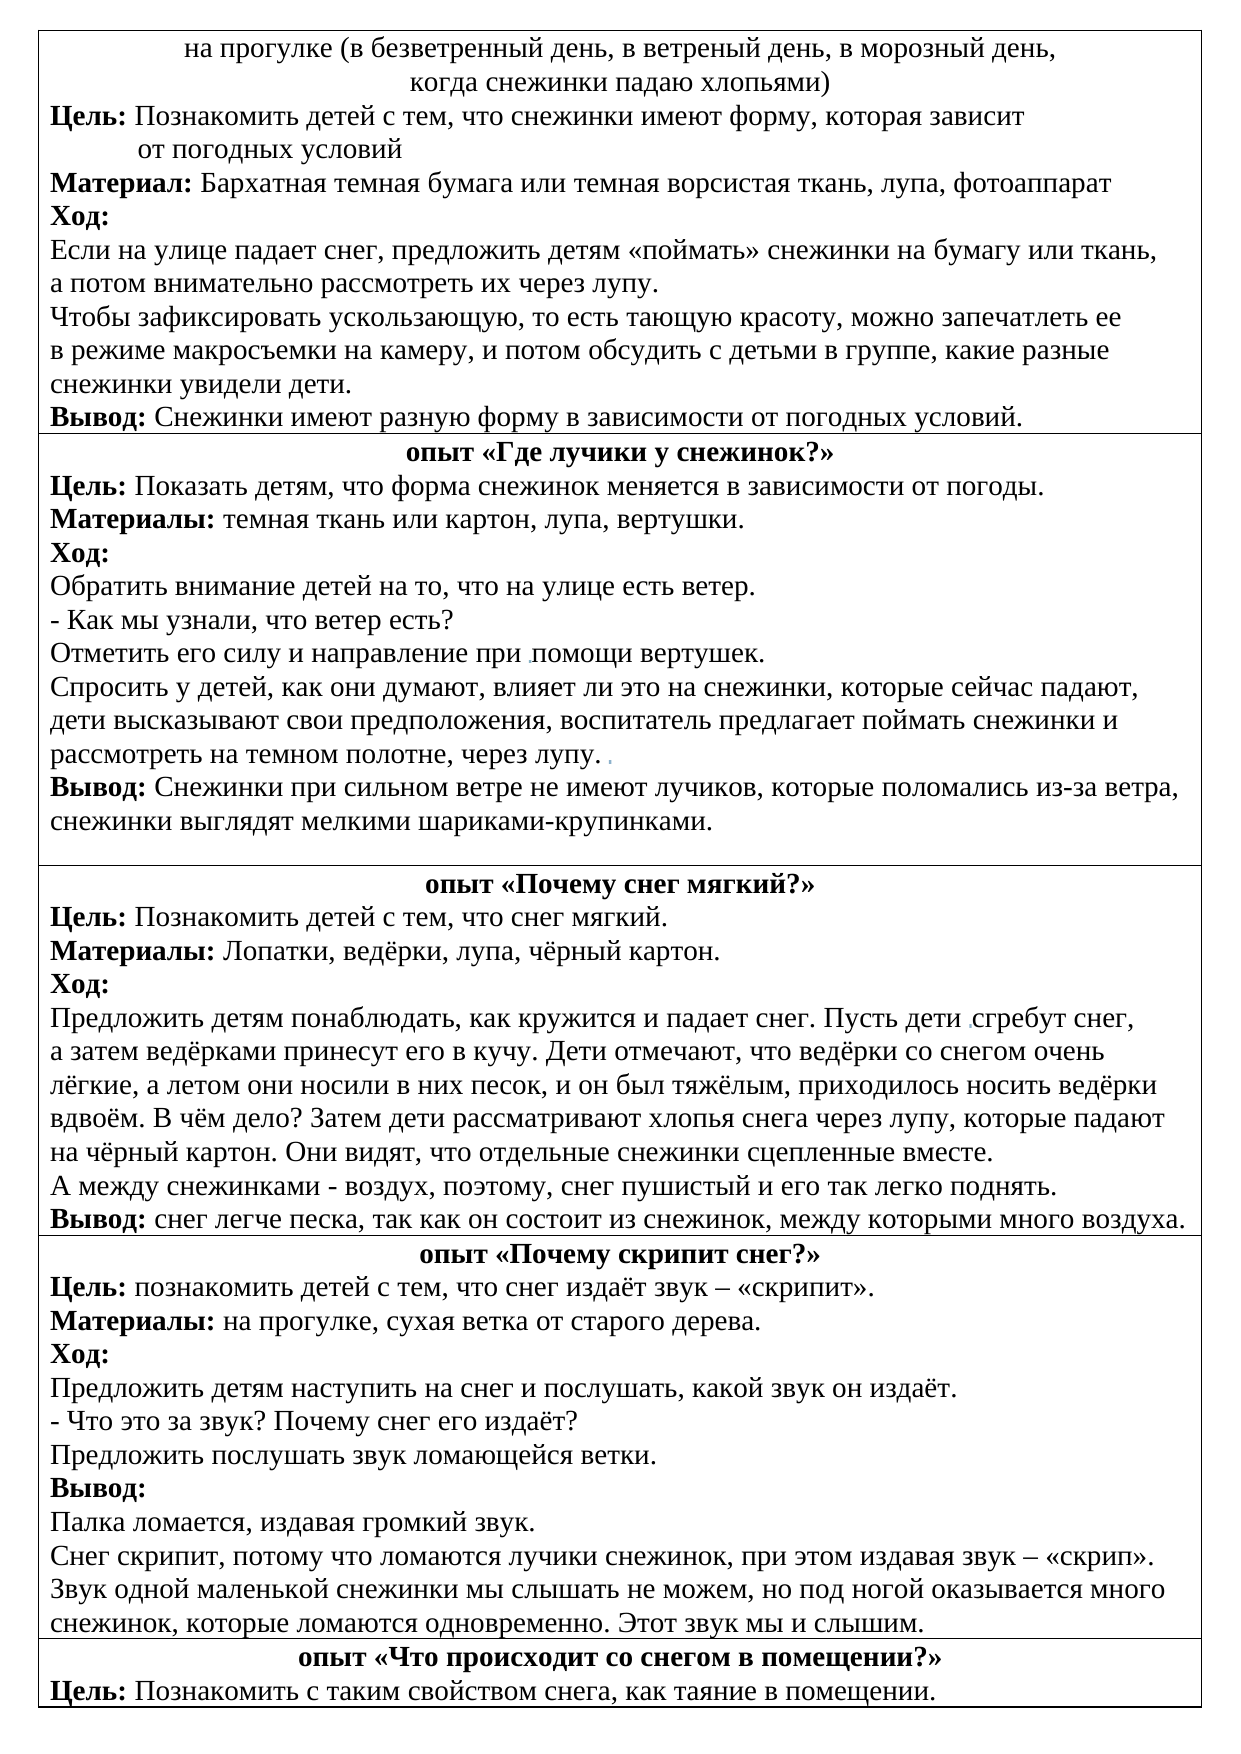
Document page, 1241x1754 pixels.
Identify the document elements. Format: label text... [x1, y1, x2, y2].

table_cell опыт «Почему снег мягкий?» Цель: Познакомить детей с тем, что снег мягкий. Материалы: Лопатки, ведёрки, лупа, чёрный картон. Ход: Предложить детям понаблюдать, как кружится и падает снег. Пусть дети сгребут снег, а затем ведёрками принесут его в кучу. Дети отмечают, что ведёрки со снегом очень лёгкие, а летом они носили в них песок, и он был тяжёлым, приходилось носить ведёрки вдвоём. В чём дело? Затем дети рассматривают хлопья снега через лупу, которые падают на чёрный картон. Они видят, что отдельные снежинки сцепленные вместе. А между снежинками - воздух, поэтому, снег пушистый и его так легко поднять. Вывод: снег легче песка, так как он состоит из снежинок, между которыми много воздуха. [39, 866, 1201, 1235]
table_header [39, 31, 1201, 433]
table_cell опыт «Почему скрипит снег?» Цель: познакомить детей с тем, что снег издаёт звук – «скрипит». Материалы: на прогулке, сухая ветка от старого дерева. Ход: Предложить детям наступить на снег и послушать, какой звук он издаёт. - Что это за звук? Почему снег его издаёт? Предложить послушать звук ломающейся ветки. Вывод: Палка ломается, издавая громкий звук. Снег скрипит, потому что ломаются лучики снежинок, при этом издавая звук – «скрип». Звук одной маленькой снежинки мы слышать не можем, но под ногой оказывается много снежинок, которые ломаются одновременно. Этот звук мы и слышим. [39, 1236, 1201, 1638]
table_cell опыт «Где лучики у снежинок?» Цель: Показать детям, что форма снежинок меняется в зависимости от погоды. Материалы: темная ткань или картон, лупа, вертушки. Ход: Обратить внимание детей на то, что на улице есть ветер. - Как мы узнали, что ветер есть? Отметить его силу и направление при помощи вертушек. Спросить у детей, как они думают, влияет ли это на снежинки, которые сейчас падают, дети высказывают свои предположения, воспитатель предлагает поймать снежинки и рассмотреть на темном полотне, через лупу. Вывод: Снежинки при сильном ветре не имеют лучиков, которые поломались из-за ветра, снежинки выглядят мелкими шариками-крупинками. [39, 434, 1201, 865]
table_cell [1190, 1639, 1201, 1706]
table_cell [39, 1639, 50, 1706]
